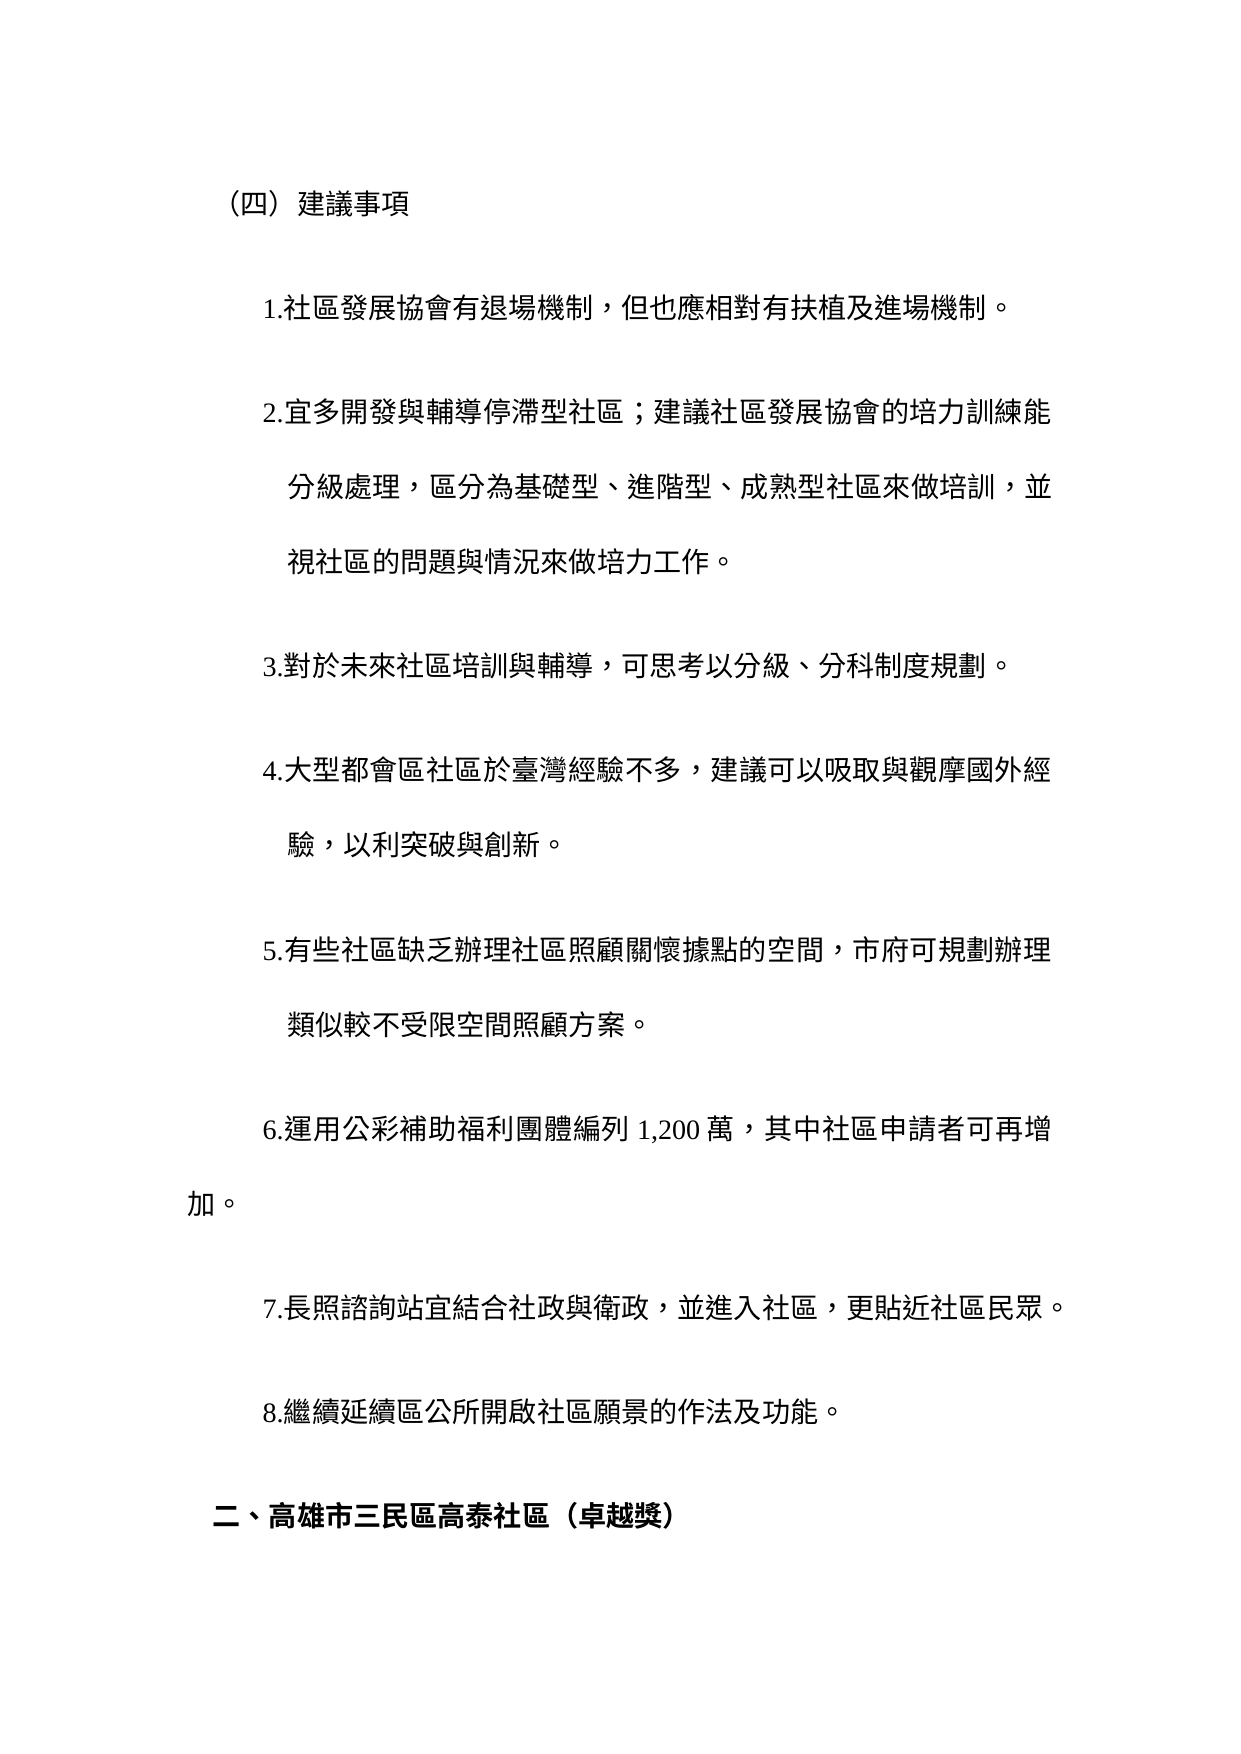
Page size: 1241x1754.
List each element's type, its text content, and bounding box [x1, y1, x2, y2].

text （四）建議事項 [187, 164, 978, 239]
text 1.社區發展協會有退場機制，但也應相對有扶植及進場機制。 [187, 269, 1053, 344]
text 7.長照諮詢站宜結合社政與衛政，並進入社區，更貼近社區民眾。 [187, 1269, 1053, 1344]
text 3.對於未來社區培訓與輔導，可思考以分級、分科制度規劃。 [187, 627, 1053, 702]
text 二、高雄市三民區高泰社區（卓越獎） [212, 1477, 1053, 1552]
text 2.宜多開發與輔導停滯型社區；建議社區發展協會的培力訓練能分級處理，區分為基礎型、進階型、成熟型社區來做培訓，並視社區的問題與情況來做培力工作。 [262, 373, 1053, 598]
text 8.繼續延續區公所開啟社區願景的作法及功能。 [187, 1373, 1053, 1448]
text 4.大型都會區社區於臺灣經驗不多，建議可以吸取與觀摩國外經驗，以利突破與創新。 [262, 731, 1053, 881]
text 6.運用公彩補助福利團體編列1,200萬，其中社區申請者可再增加。 [187, 1089, 1053, 1239]
text 5.有些社區缺乏辦理社區照顧關懷據點的空間，市府可規劃辦理類似較不受限空間照顧方案。 [262, 910, 1053, 1060]
